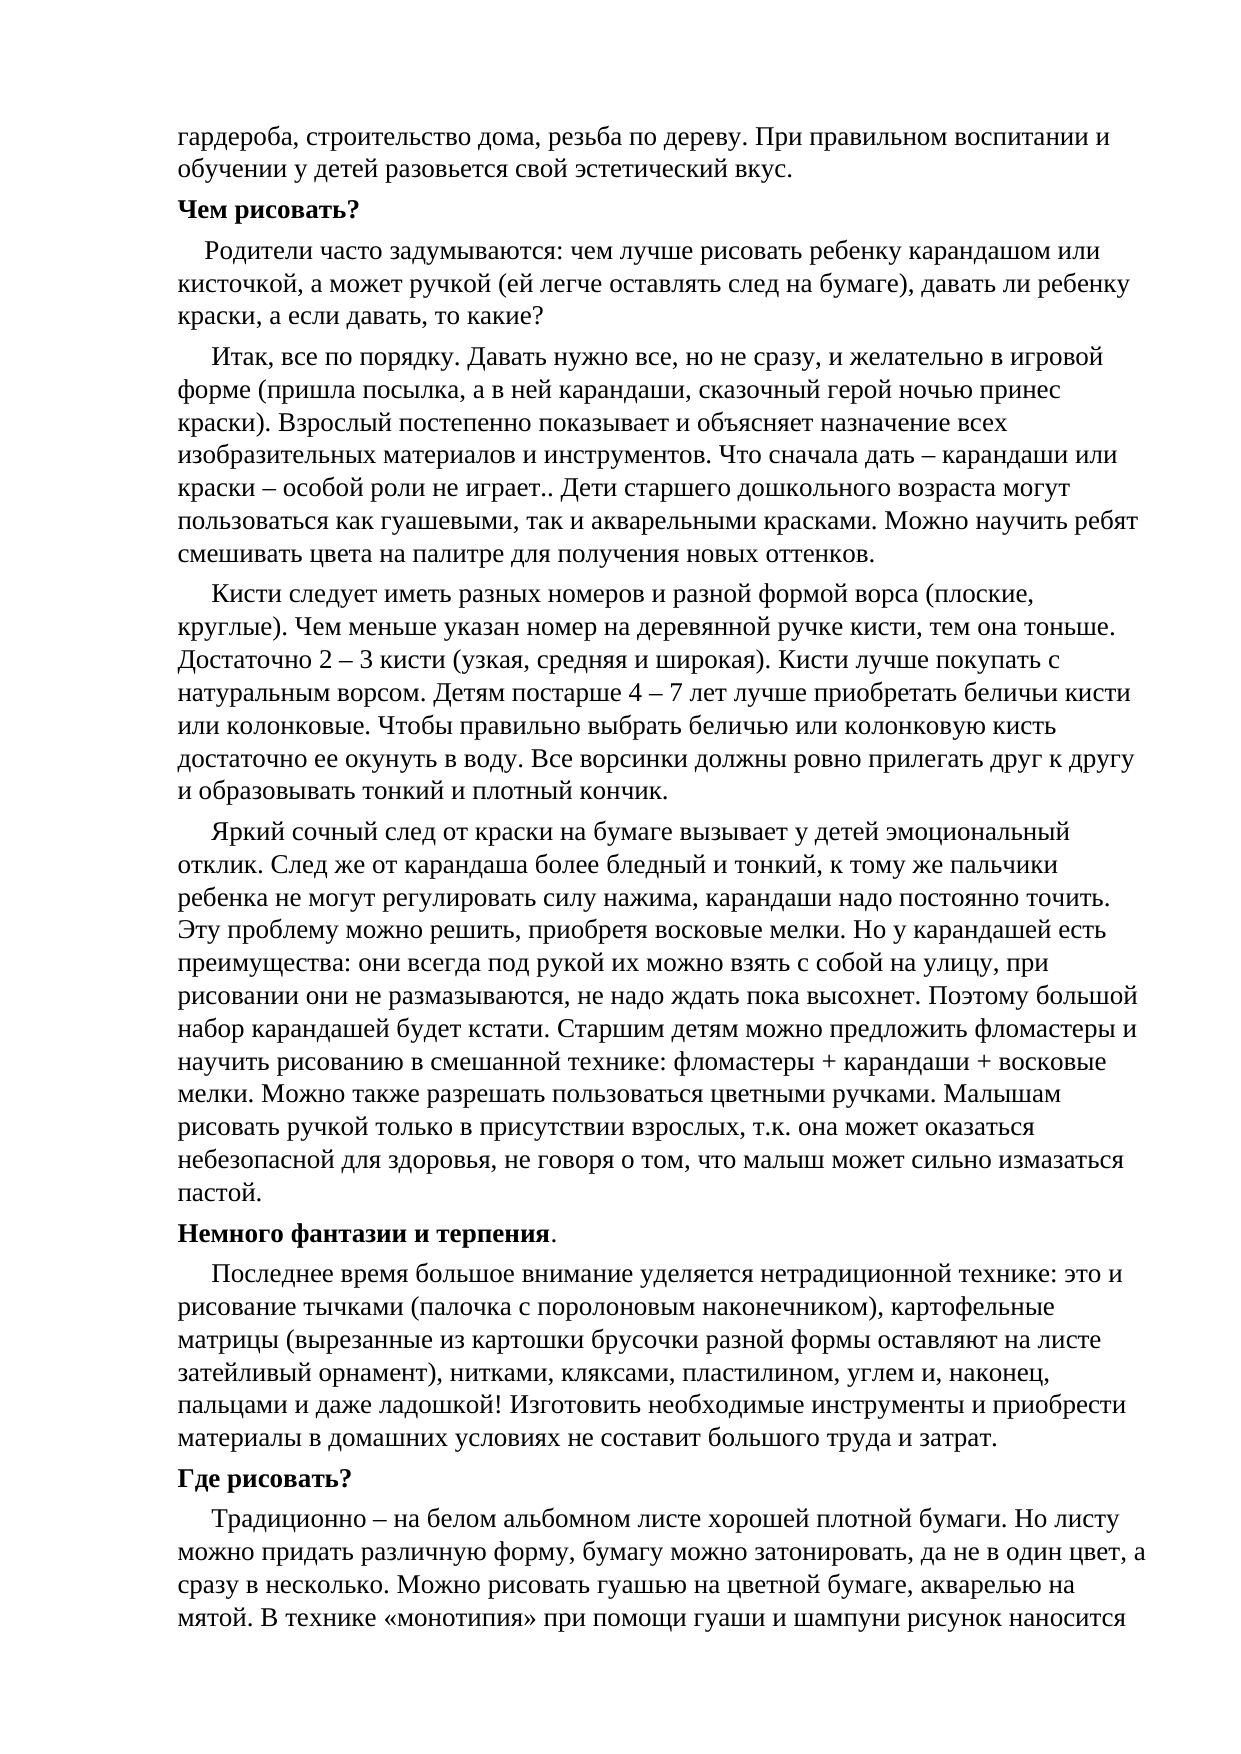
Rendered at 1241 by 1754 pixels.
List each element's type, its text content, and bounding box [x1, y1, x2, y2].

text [177, 1501, 1152, 1632]
text Где рисовать? [177, 1460, 1152, 1493]
text Итак, все по порядку. Давать нужно все, но не сразу, и желательно в игровой форме (пришла посылка, а в ней карандаши, сказочный герой ночью принес краски). Взрослый постепенно показывает и объясняет назначение всех изобразительных материалов и инструментов. Что сначала дать – карандаши или краски – особой роли не играет.. Дети старшего дошкольного возраста могут пользоваться как гуашевыми, так и акварельными красками. Можно научить ребят смешивать цвета на палитре для получения новых оттенков. [177, 338, 1152, 568]
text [177, 118, 1152, 184]
text Чем рисовать? [177, 192, 1152, 224]
text Яркий сочный след от краски на бумаге вызывает у детей эмоциональный отклик. След же от карандаша более бледный и тонкий, к тому же пальчики ребенка не могут регулировать силу нажима, карандаши надо постоянно точить. Эту проблему можно решить, приобретя восковые мелки. Но у карандашей есть преимущества: они всегда под рукой их можно взять с собой на улицу, при рисовании они не размазываются, не надо ждать пока высохнет. Поэтому большой набор карандашей будет кстати. Старшим детям можно предложить фломастеры и научить рисованию в смешанной технике: фломастеры + карандаши + восковые мелки. Можно также разрешать пользоваться цветными ручками. Малышам рисовать ручкой только в присутствии взрослых, т.к. она может оказаться небезопасной для здоровья, не говоря о том, что малыш может сильно измазаться пастой. [177, 813, 1152, 1207]
text Последнее время большое внимание уделяется нетрадиционной технике: это и рисование тычками (палочка с поролоновым наконечником), картофельные матрицы (вырезанные из картошки брусочки разной формы оставляют на листе затейливый орнамент), нитками, кляксами, пластилином, углем и, наконец, пальцами и даже ладошкой! Изготовить необходимые инструменты и приобрести материалы в домашних условиях не составит большого труда и затрат. [177, 1256, 1152, 1452]
text Немного фантазии и терпения. [177, 1215, 1152, 1248]
text Кисти следует иметь разных номеров и разной формой ворса (плоские, круглые). Чем меньше указан номер на деревянной ручке кисти, тем она тоньше. Достаточно 2 – 3 кисти (узкая, средняя и широкая). Кисти лучше покупать с натуральным ворсом. Детям постарше 4 – 7 лет лучше приобретать беличьи кисти или колонковые. Чтобы правильно выбрать беличью или колонковую кисть достаточно ее окунуть в воду. Все ворсинки должны ровно прилегать друг к другу и образовывать тонкий и плотный кончик. [177, 576, 1152, 806]
text Родители часто задумываются: чем лучше рисовать ребенку карандашом или кисточкой, а может ручкой (ей легче оставлять след на бумаге), давать ли ребенку краски, а если давать, то какие? [177, 232, 1152, 331]
